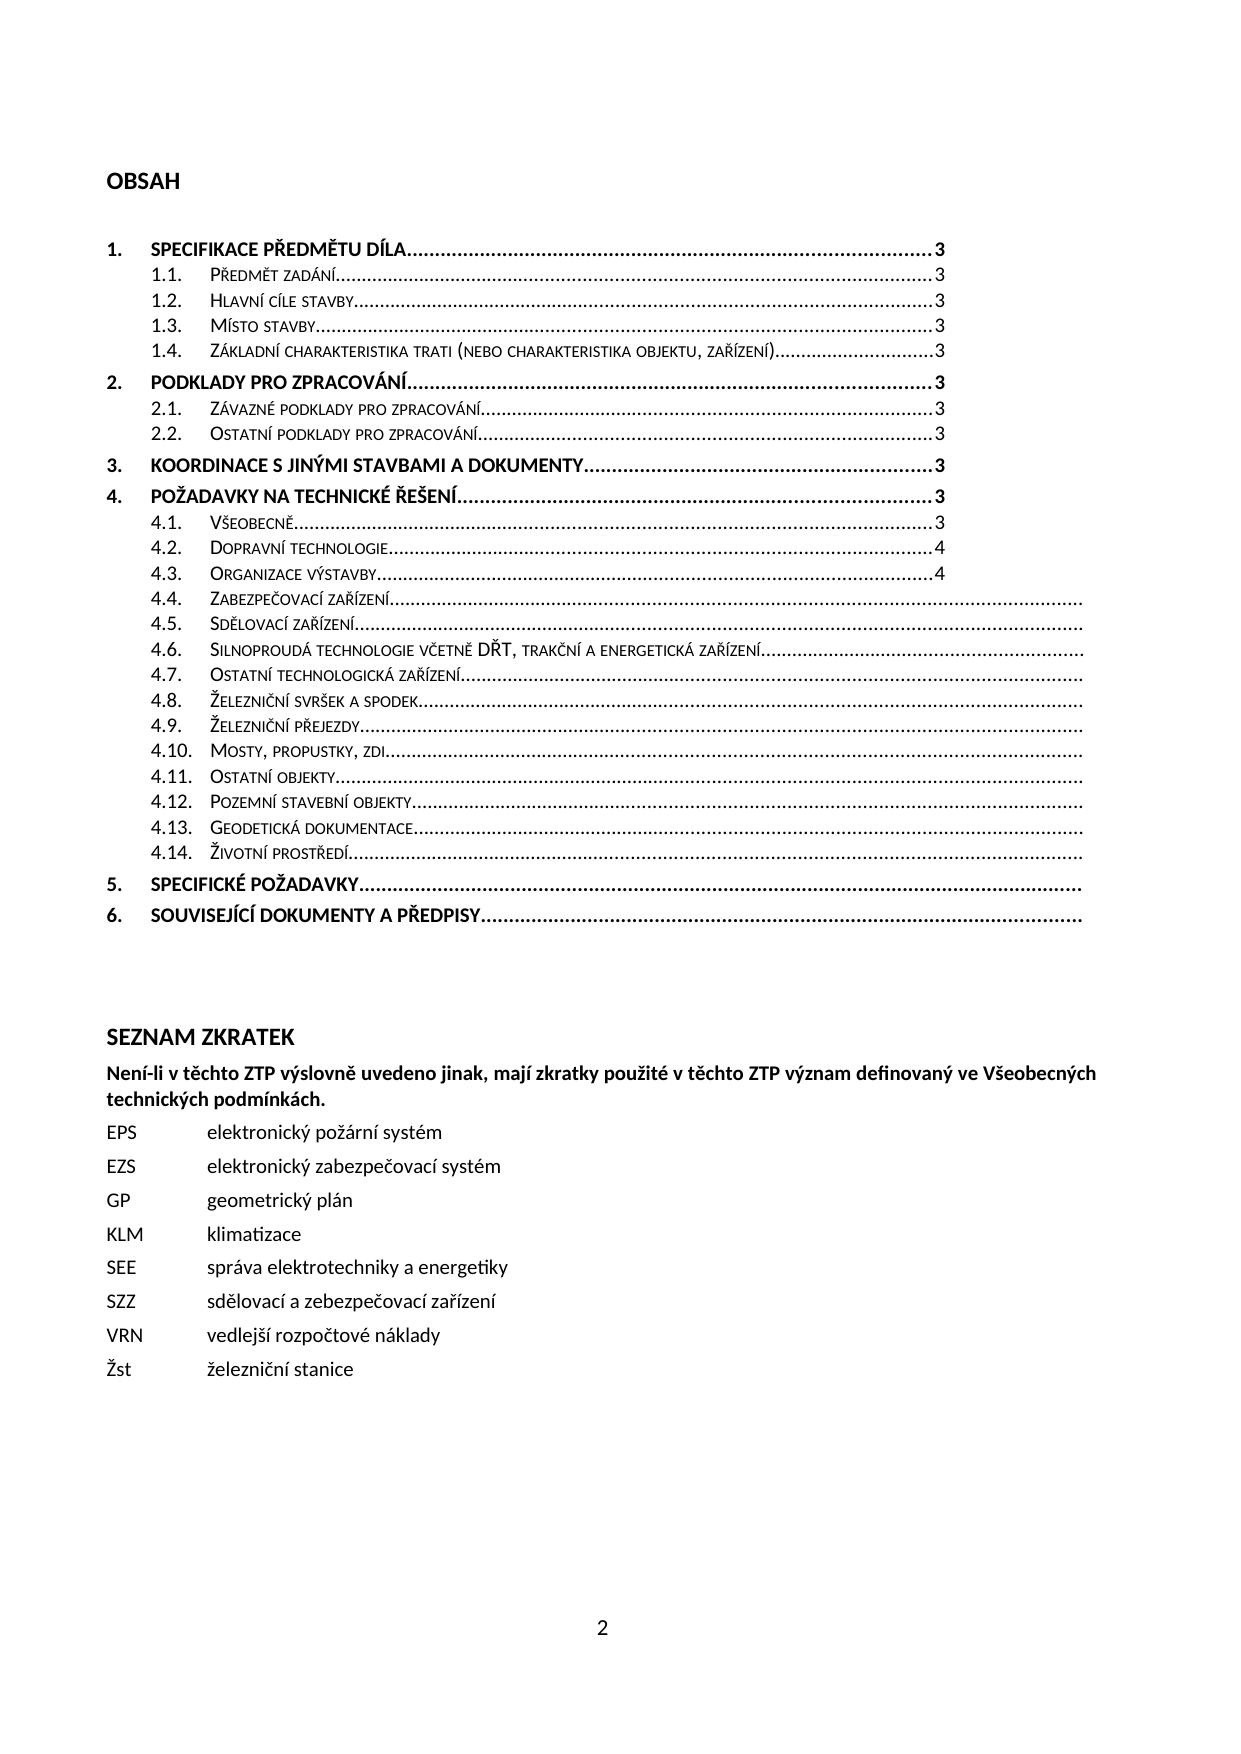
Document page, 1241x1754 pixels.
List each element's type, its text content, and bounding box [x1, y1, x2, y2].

text EZS elektronický zabezpečovací systém [106, 1153, 1098, 1179]
text 4.9. Železniční přejezdy 5 [151, 712, 945, 738]
text 4.10. Mosty, propustky, zdi 5 [151, 738, 945, 763]
text 5. Specifické požadavky 6 [106, 871, 945, 896]
text 2.2. Ostatní podklady pro zpracování 3 [151, 420, 945, 446]
text EPS elektronický požární systém [106, 1119, 1098, 1145]
text Seznam zkratek [106, 1022, 1098, 1052]
text Není-li v těchto ZTP výslovně uvedeno jinak, mají zkratky použité v těchto ZTP význam definovaný ve Všeobecných technických podmínkách. [106, 1060, 1098, 1111]
text SEE správa elektrotechniky a energetiky [106, 1254, 1098, 1280]
text 4.6. Silnoproudá technologie včetně DŘT, trakční a energetická zařízení 4 [151, 636, 945, 661]
text 2. podklady pro zpracování 3 [106, 369, 945, 395]
text 4.14. Životní prostředí 6 [151, 839, 945, 865]
text VRN vedlejší rozpočtové náklady [106, 1322, 1098, 1347]
text 4.2. Dopravní technologie 4 [151, 534, 945, 560]
text GP geometrický plán [106, 1187, 1098, 1212]
text 1. Specifikace předmětu díla 3 [106, 236, 945, 261]
text KLM klimatizace [106, 1221, 1098, 1246]
text 4.8. Železniční svršek a spodek 5 [151, 687, 945, 712]
text 4.7. Ostatní technologická zařízení 5 [151, 661, 945, 687]
text 1.4. Základní charakteristika trati (nebo charakteristika objektu, zařízení) 3 [151, 338, 945, 363]
text 4.11. Ostatní objekty 5 [151, 763, 945, 788]
text 3. Koordinace s jinými stavbami a dokumenty 3 [106, 452, 945, 477]
text 4.3. Organizace výstavby 4 [151, 560, 945, 585]
text 1.2. Hlavní cíle stavby 3 [151, 287, 945, 312]
text 1.3. Místo stavby 3 [151, 312, 945, 338]
text 2.1. Závazné podklady pro zpracování 3 [151, 395, 945, 420]
text SZZ sdělovací a zebezpečovací zařízení [106, 1288, 1098, 1314]
text Obsah [106, 165, 1098, 196]
text 4.5. Sdělovací zařízení 4 [151, 611, 945, 636]
text 4.4. Zabezpečovací zařízení 4 [151, 585, 945, 611]
text 6. Související dokumenty a předpisy 6 [106, 903, 945, 928]
text 1.1. Předmět zadání 3 [151, 261, 945, 287]
text Žst železniční stanice [106, 1356, 1098, 1381]
text 4.13. Geodetická dokumentace 6 [151, 814, 945, 839]
text 4. Požadavky na technické řešení 3 [106, 483, 945, 509]
text 4.1. Všeobecně 3 [151, 509, 945, 534]
text 4.12. Pozemní stavební objekty 5 [151, 788, 945, 814]
